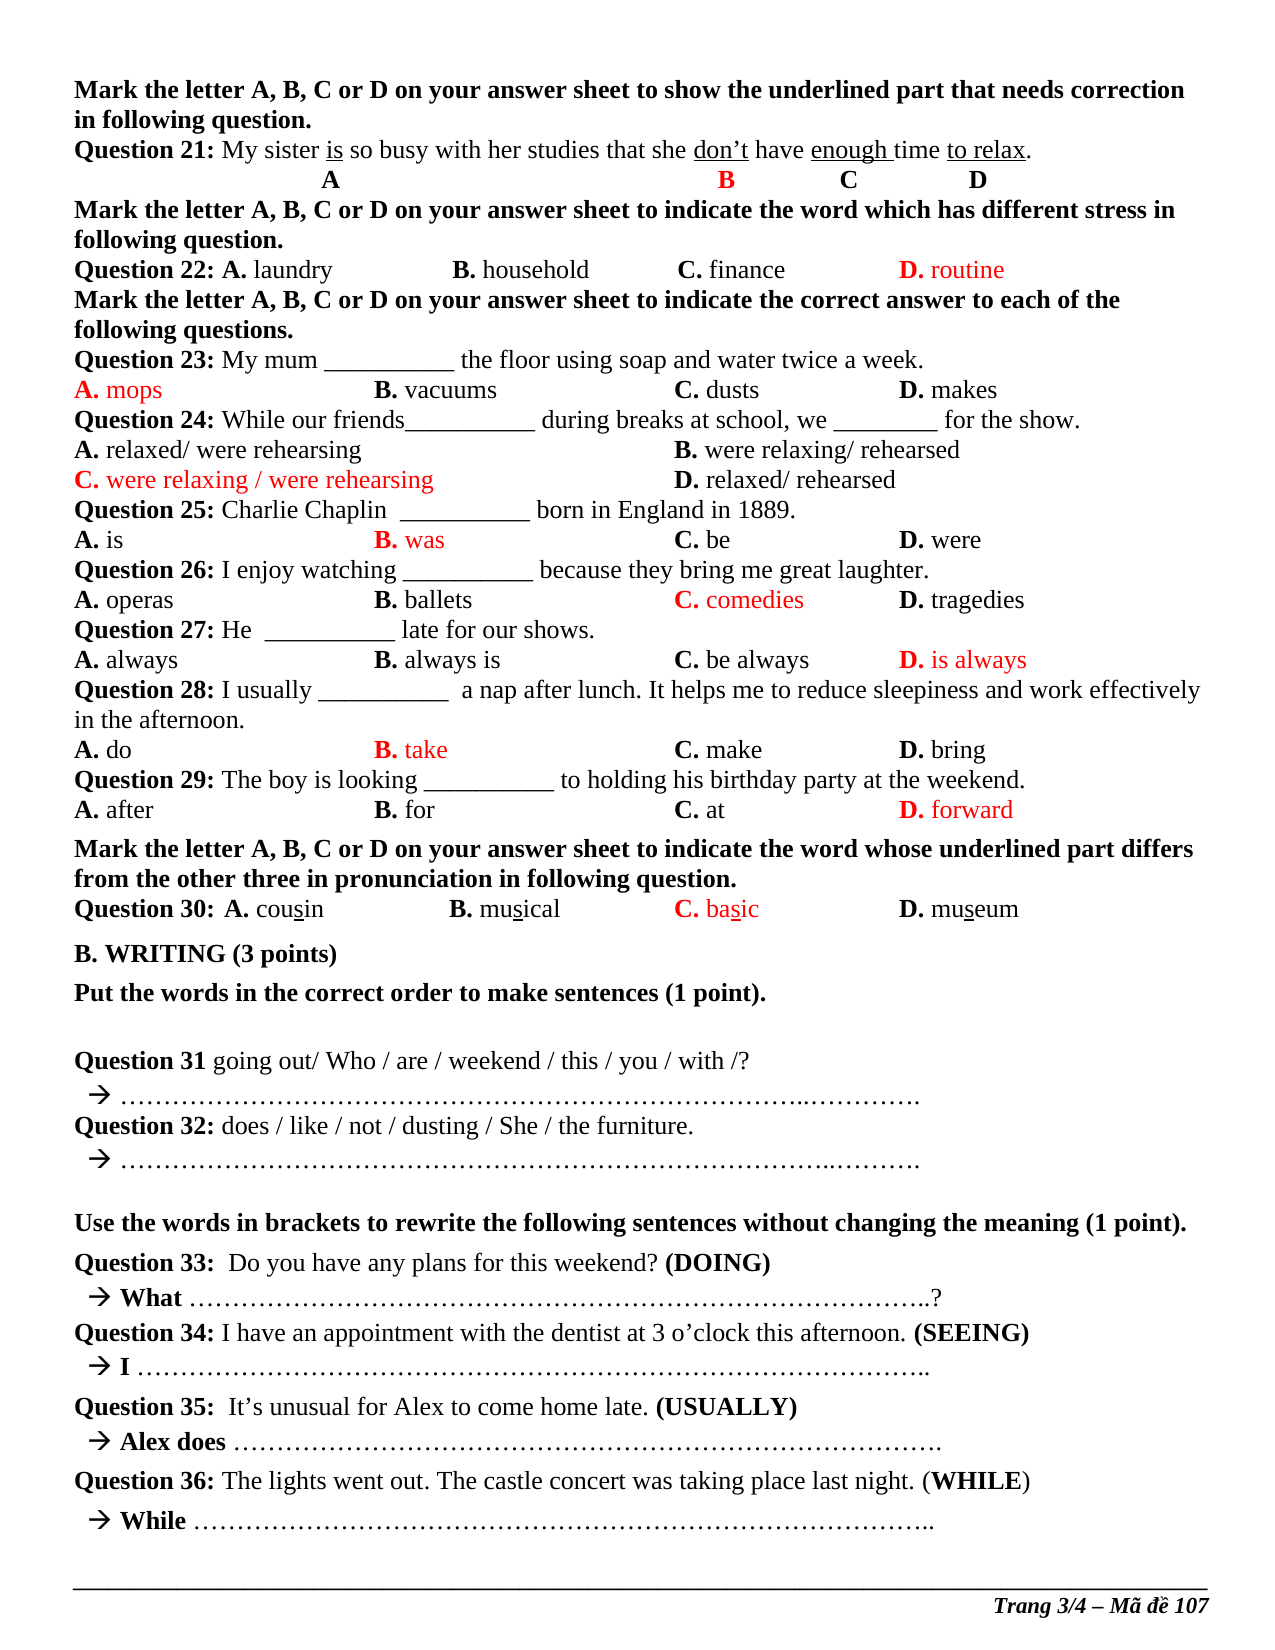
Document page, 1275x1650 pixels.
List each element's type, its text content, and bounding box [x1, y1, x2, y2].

text A B C D [74, 164, 1211, 194]
text ………………………………………………………………………..………. [74, 1144, 1211, 1174]
text A. relaxed/ were rehearsing B. were relaxing/ rehearsed [74, 434, 1211, 464]
text A. after B. for C. at D. forward [74, 794, 1211, 824]
text Question 26: I enjoy watching __________ because they bring me great laughter. [74, 554, 1211, 584]
text Question 28: I usually __________ a nap after lunch. It helps me to reduce sleepiness and work effectively in the afternoon. [74, 674, 1211, 734]
text Alex does ………………………………………………………………………. [74, 1426, 1211, 1456]
text A. operas B. ballets C. comedies D. tragedies [74, 584, 1211, 614]
text Put the words in the correct order to make sentences (1 point). [74, 977, 1211, 1007]
text What …………………………………………………………………………..? [74, 1282, 1211, 1312]
text Mark the letter A, B, C or D on your answer sheet to show the underlined part that needs correction in following question. [74, 74, 1211, 134]
text Question 29: The boy is looking __________ to holding his birthday party at the weekend. [74, 764, 1211, 794]
text A. do B. take C. make D. bring [74, 734, 1211, 764]
text A. always B. always is C. be always D. is always [74, 644, 1211, 674]
text Question 34: I have an appointment with the dentist at 3 o’clock this afternoon. (SEEING) [74, 1317, 1211, 1347]
text I ……………………………………………………………………………….. [74, 1351, 1211, 1381]
text Question 35: It’s unusual for Alex to come home late. (USUALLY) [74, 1391, 1211, 1421]
text Question 21: My sister is so busy with her studies that she don’t have enough time to relax. [74, 134, 1211, 164]
text Question 22: A. laundry B. household C. finance D. routine [74, 254, 1211, 284]
text Question 32: does / like / not / dusting / She / the furniture. [74, 1110, 1211, 1140]
text B. WRITING (3 points) [74, 938, 1211, 968]
text Question 25: Charlie Chaplin __________ born in England in 1889. [74, 494, 1211, 524]
text Question 33: Do you have any plans for this weekend? (DOING) [74, 1247, 1211, 1277]
text Mark the letter A, B, C or D on your answer sheet to indicate the word which has different stress in following question. [74, 194, 1211, 254]
text Use the words in brackets to rewrite the following sentences without changing the meaning (1 point). [74, 1207, 1211, 1237]
text A. is B. was C. be D. were [74, 524, 1211, 554]
text Mark the letter A, B, C or D on your answer sheet to indicate the word whose underlined part differs from the other three in pronunciation in following question. [74, 833, 1211, 893]
text Question 27: He __________ late for our shows. [74, 614, 1211, 644]
text Question 24: While our friends__________ during breaks at school, we ________ for the show. [74, 404, 1211, 434]
text C. were relaxing / were rehearsing D. relaxed/ rehearsed [74, 464, 1211, 494]
text ……………………………………………………………………..…………. [74, 1080, 1211, 1110]
text A. mops B. vacuums C. dusts D. makes [74, 374, 1211, 404]
text Question 30: A. cousin B. musical C. basic D. museum [74, 893, 1211, 923]
text While ………………………………………………………………………….. [74, 1505, 1211, 1535]
text Question 23: My mum __________ the floor using soap and water twice a week. [74, 344, 1211, 374]
text Question 31 going out/ Who / are / weekend / this / you / with /? [74, 1045, 1211, 1075]
text Question 36: The lights went out. The castle concert was taking place last night. (WHILE) [74, 1465, 1211, 1495]
text Mark the letter A, B, C or D on your answer sheet to indicate the correct answer to each of the following questions. [74, 284, 1211, 344]
